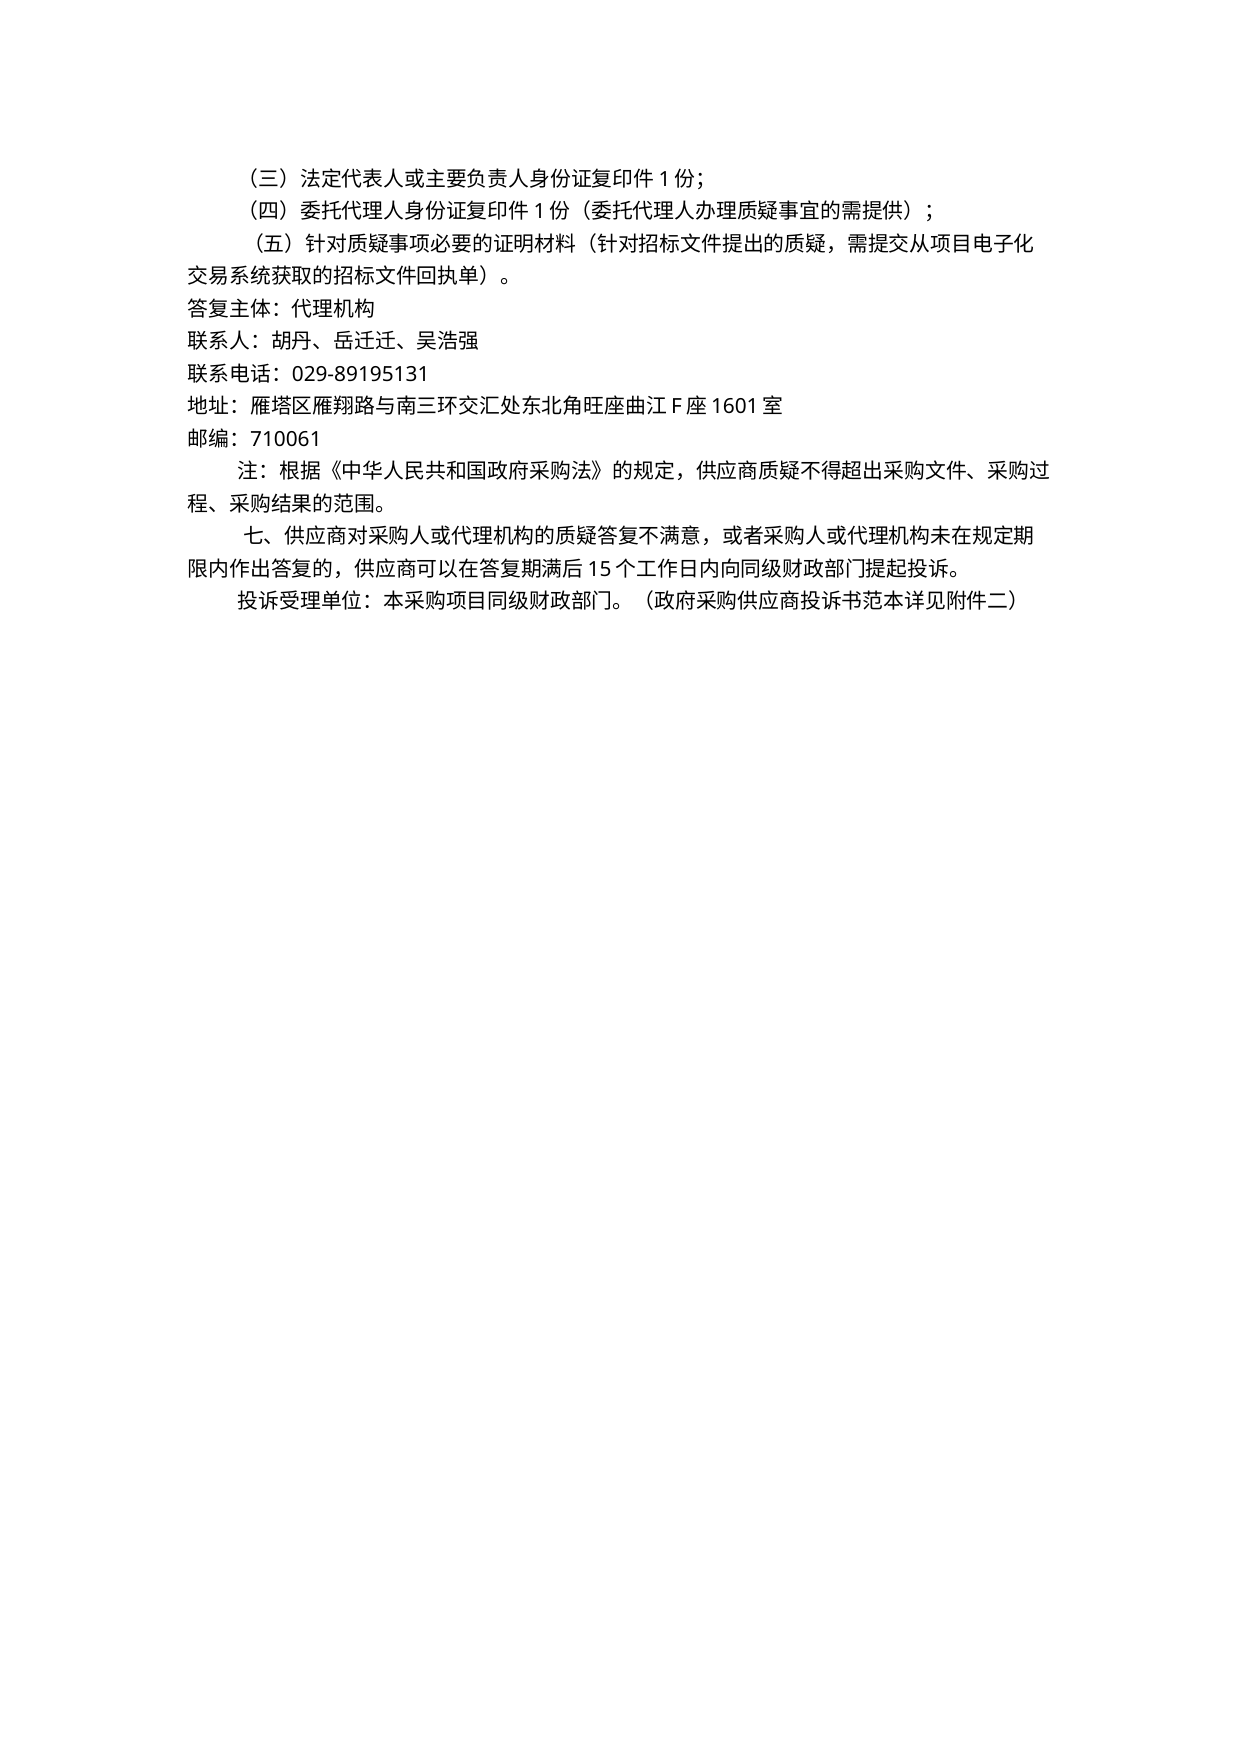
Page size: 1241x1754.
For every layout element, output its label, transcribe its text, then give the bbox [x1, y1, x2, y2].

text 联系电话：029-89195131 [187, 357, 1053, 389]
text 地址：雁塔区雁翔路与南三环交汇处东北角旺座曲江F座1601室 [187, 389, 1053, 422]
text （四）委托代理人身份证复印件1份（委托代理人办理质疑事宜的需提供）； [187, 194, 1053, 227]
text （三）法定代表人或主要负责人身份证复印件1份； [187, 162, 1053, 194]
text 注：根据《中华人民共和国政府采购法》的规定，供应商质疑不得超出采购文件、采购过程、采购结果的范围。 [187, 454, 1053, 519]
text 联系人：胡丹、岳迁迁、吴浩强 [187, 324, 1053, 357]
text 投诉受理单位：本采购项目同级财政部门。（政府采购供应商投诉书范本详见附件二） [187, 584, 1053, 617]
text 答复主体：代理机构 [187, 292, 1053, 324]
text 邮编：710061 [187, 422, 1053, 454]
text （五）针对质疑事项必要的证明材料（针对招标文件提出的质疑，需提交从项目电子化交易系统获取的招标文件回执单）。 [187, 227, 1053, 292]
text 七、供应商对采购人或代理机构的质疑答复不满意，或者采购人或代理机构未在规定期限内作出答复的，供应商可以在答复期满后15个工作日内向同级财政部门提起投诉。 [187, 519, 1053, 584]
